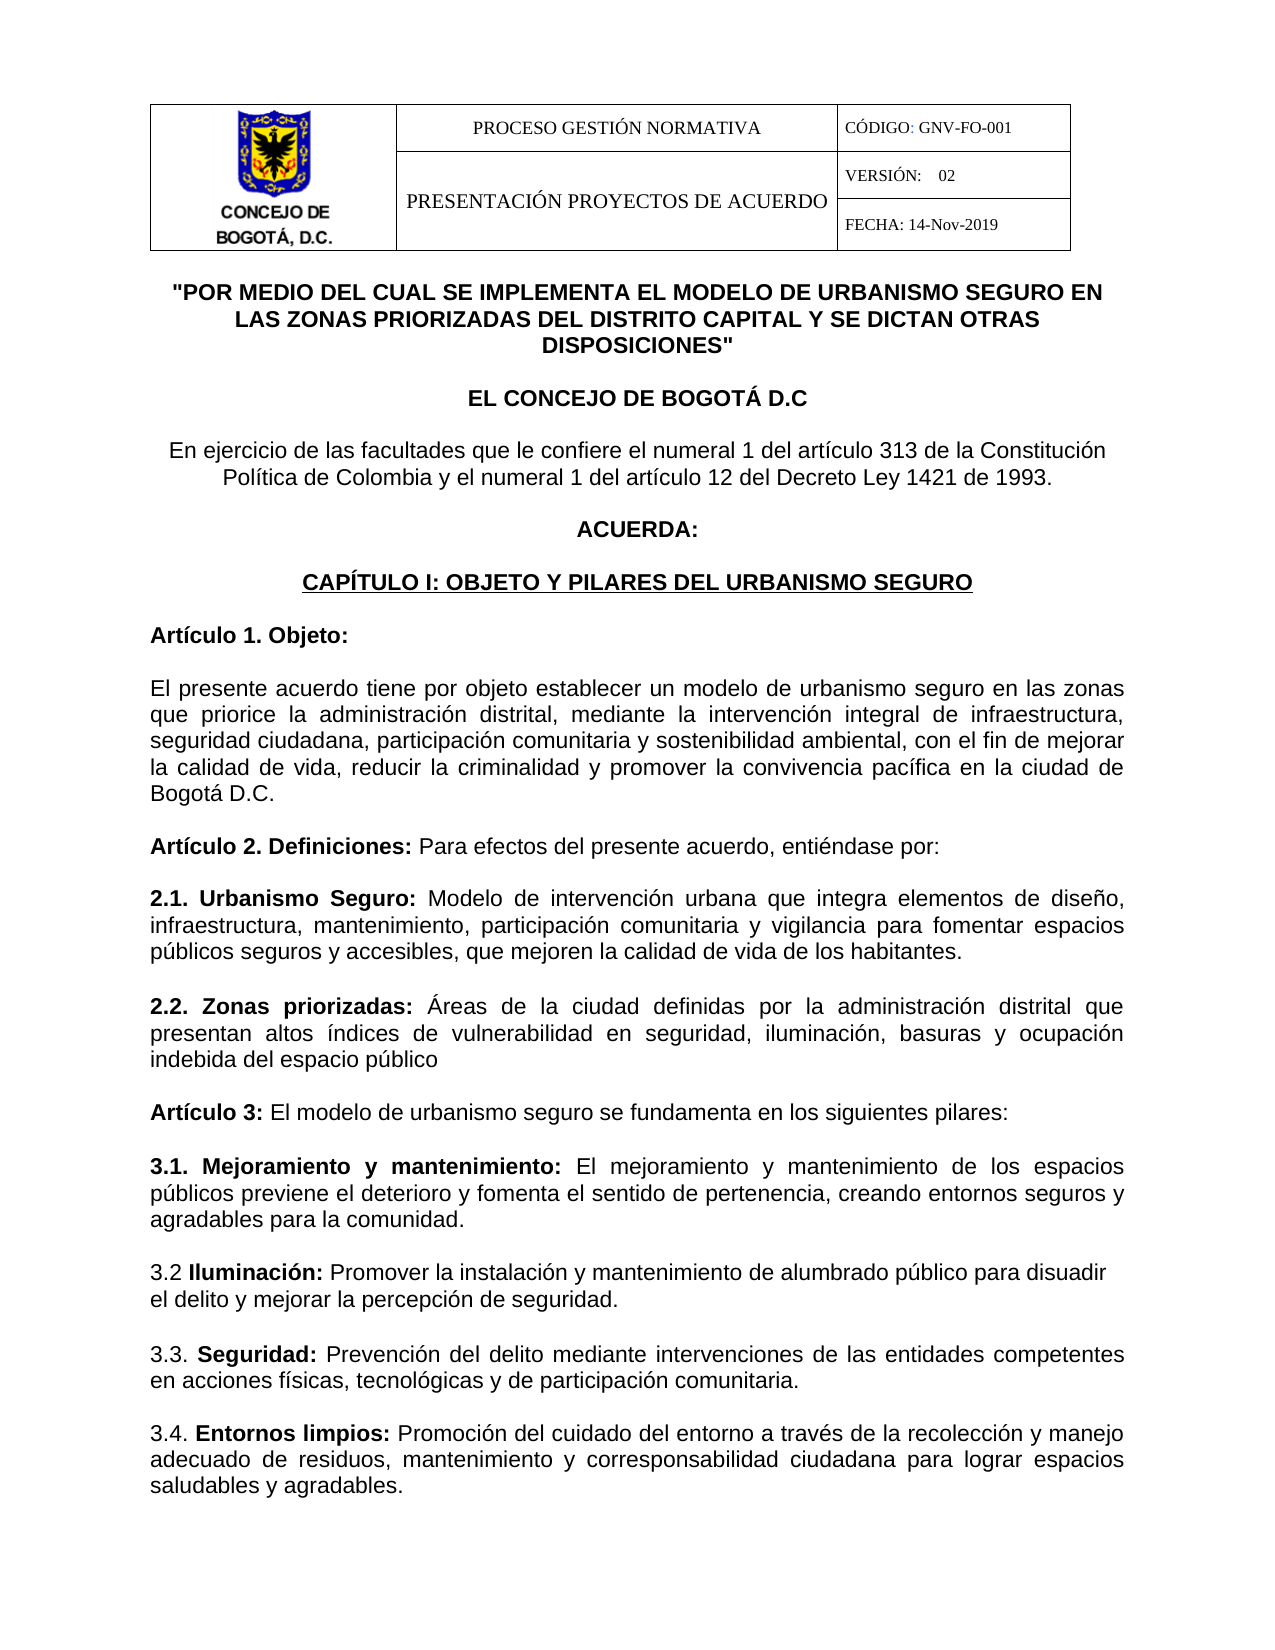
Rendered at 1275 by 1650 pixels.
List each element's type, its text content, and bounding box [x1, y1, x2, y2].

text Artículo 3: El modelo de urbanismo seguro se fundamenta en los siguientes pilares: [150, 1099, 1125, 1125]
text El presente acuerdo tiene por objeto establecer un modelo de urbanismo seguro en las zonas que priorice la administración distrital, mediante la intervención integral de infraestructura, seguridad ciudadana, participación comunitaria y sostenibilidad ambiental, con el fin de mejorar la calidad de vida, reducir la criminalidad y promover la convivencia pacífica en la ciudad de Bogotá D.C. [150, 648, 1125, 806]
text "POR MEDIO DEL CUAL SE IMPLEMENTA EL MODELO DE URBANISMO SEGURO EN LAS ZONAS PRIORIZADAS DEL DISTRITO CAPITAL Y SE DICTAN OTRAS DISPOSICIONES" [150, 279, 1125, 358]
text 3.3. Seguridad: Prevención del delito mediante intervenciones de las entidades competentes en acciones físicas, tecnológicas y de participación comunitaria. [150, 1341, 1125, 1393]
text 2.2. Zonas priorizadas: Áreas de la ciudad definidas por la administración distrital que presentan altos índices de vulnerabilidad en seguridad, iluminación, basuras y ocupación indebida del espacio público [150, 993, 1125, 1072]
text 3.2 Iluminación: Promover la instalación y mantenimiento de alumbrado público para disuadir el delito y mejorar la percepción de seguridad. [150, 1259, 1125, 1341]
text ACUERDA: [150, 516, 1125, 543]
text 2.1. Urbanismo Seguro: Modelo de intervención urbana que integra elementos de diseño, infraestructura, mantenimiento, participación comunitaria y vigilancia para fomentar espacios públicos seguros y accesibles, que mejoren la calidad de vida de los habitantes. [150, 885, 1125, 964]
text CAPÍTULO I: OBJETO Y PILARES DEL URBANISMO SEGURO [150, 569, 1125, 596]
text En ejercicio de las facultades que le confiere el numeral 1 del artículo 313 de la Constitución Política de Colombia y el numeral 1 del artículo 12 del Decreto Ley 1421 de 1993. [150, 437, 1125, 490]
text 3.4. Entornos limpios: Promoción del cuidado del entorno a través de la recolección y manejo adecuado de residuos, mantenimiento y corresponsabilidad ciudadana para lograr espacios saludables y agradables. [150, 1420, 1125, 1499]
text Artículo 2. Definiciones: Para efectos del presente acuerdo, entiéndase por: [150, 833, 1125, 859]
picture [212, 104, 335, 250]
text 3.1. Mejoramiento y mantenimiento: El mejoramiento y mantenimiento de los espacios públicos previene el deterioro y fomenta el sentido de pertenencia, creando entornos seguros y agradables para la comunidad. [150, 1151, 1125, 1233]
text EL CONCEJO DE BOGOTÁ D.C [150, 385, 1125, 411]
text Artículo 1. Objeto: [150, 622, 1125, 648]
